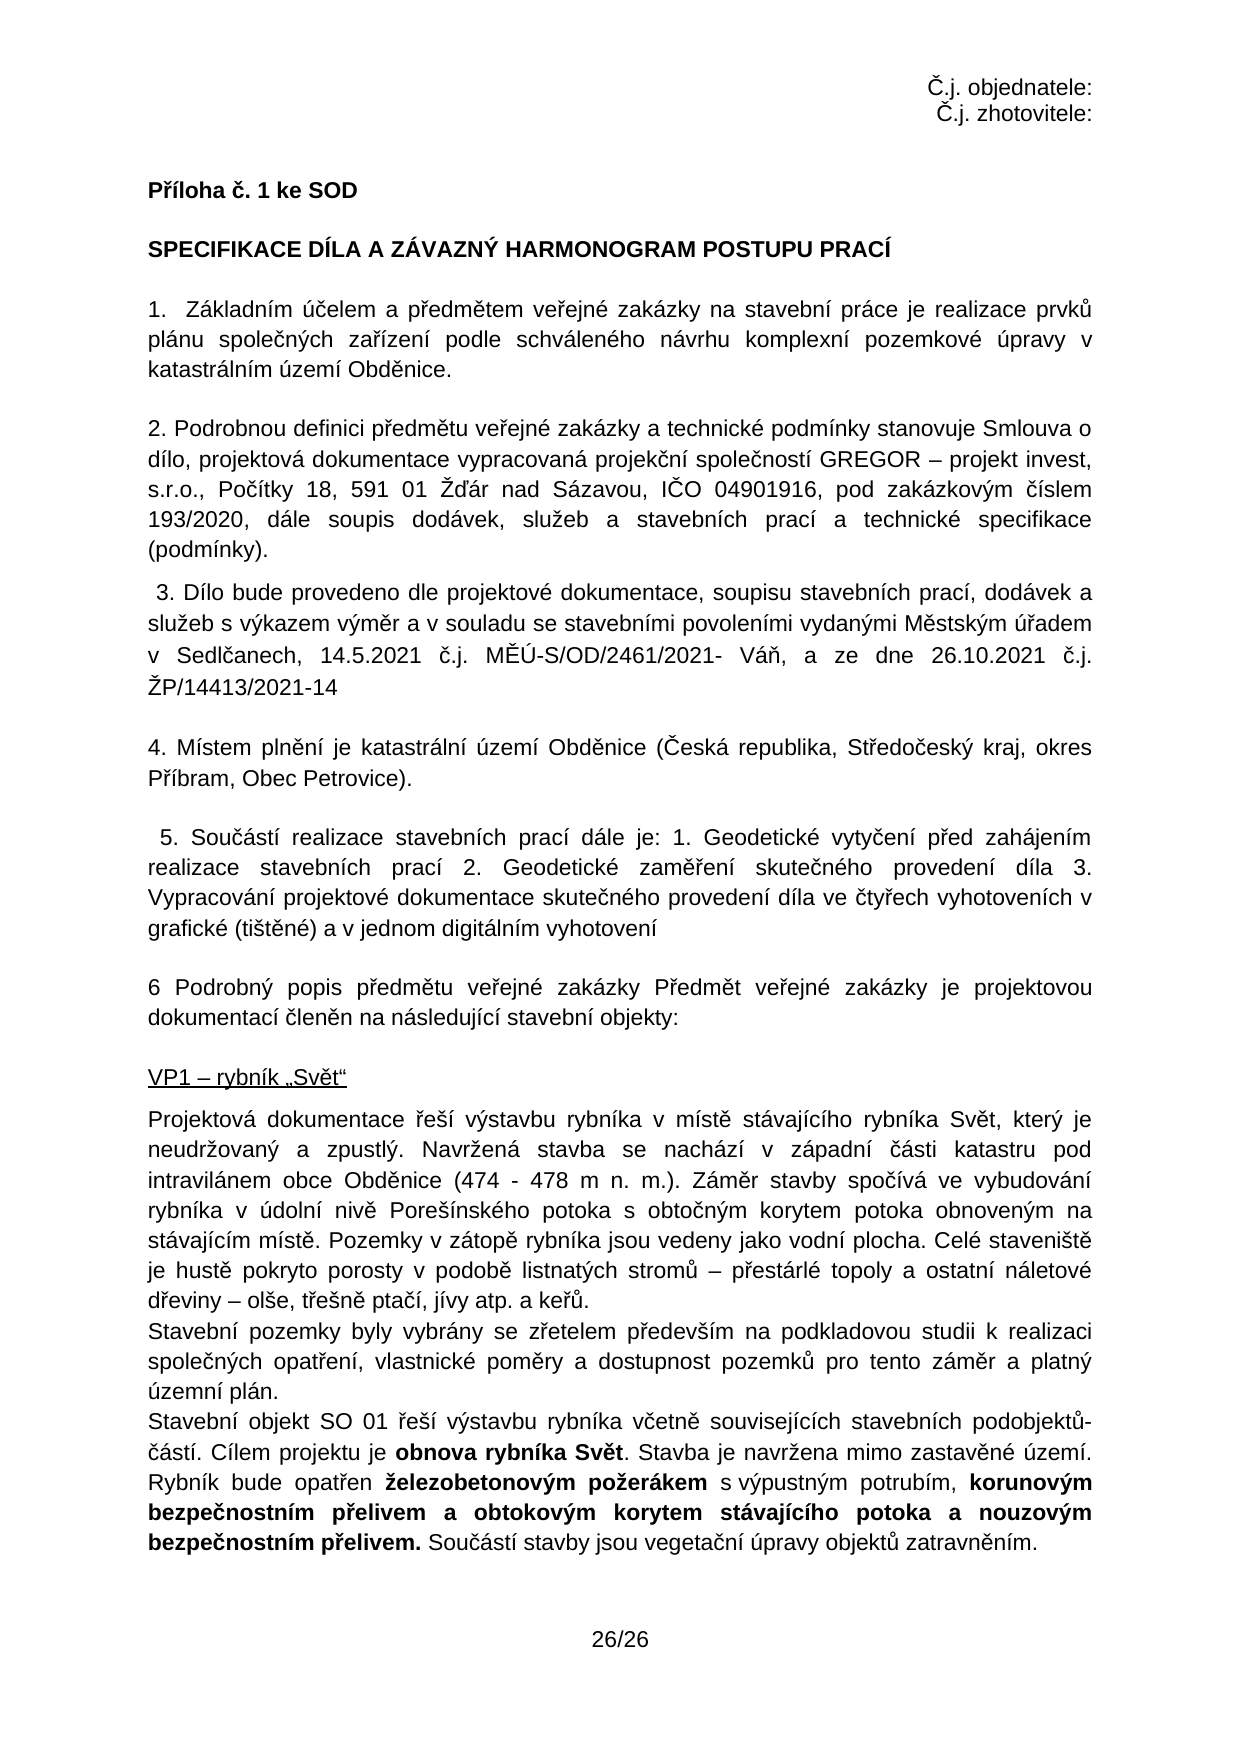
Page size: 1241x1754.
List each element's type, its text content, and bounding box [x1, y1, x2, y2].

text VP1 – rybník „Svět“ [148, 1063, 1093, 1090]
text 2. Podrobnou definici předmětu veřejné zakázky a technické podmínky stanovuje Smlouva o dílo, projektová dokumentace vypracovaná projekční společností GREGOR – projekt invest, s.r.o., Počítky 18, 591 01 Žďár nad Sázavou, IČO 04901916, pod zakázkovým číslem 193/2020, dále soupis dodávek, služeb a stavebních prací a technické specifikace (podmínky). [148, 415, 1093, 562]
text SPECIFIKACE DÍLA A ZÁVAZNÝ HARMONOGRAM POSTUPU PRACÍ [148, 236, 1093, 262]
text 1. Základním účelem a předmětem veřejné zakázky na stavební práce je realizace prvků plánu společných zařízení podle schváleného návrhu komplexní pozemkové úpravy v katastrálním území Obděnice. [148, 296, 1093, 382]
text 5. Součástí realizace stavebních prací dále je: 1. Geodetické vytyčení před zahájením realizace stavebních prací 2. Geodetické zaměření skutečného provedení díla 3. Vypracování projektové dokumentace skutečného provedení díla ve čtyřech vyhotoveních v grafické (tištěné) a v jednom digitálním vyhotovení [148, 824, 1093, 941]
text 3. Dílo bude provedeno dle projektové dokumentace, soupisu stavebních prací, dodávek a služeb s výkazem výměr a v souladu se stavebními povoleními vydanými Městským úřadem v Sedlčanech, 14.5.2021 č.j. MĚÚ-S/OD/2461/2021- Váň, a ze dne 26.10.2021 č.j. ŽP/14413/2021-14 [148, 579, 1093, 700]
text Projektová dokumentace řeší výstavbu rybníka v místě stávajícího rybníka Svět, který je neudržovaný a zpustlý. Navržená stavba se nachází v západní části katastru pod intravilánem obce Obděnice (474 - 478 m n. m.). Záměr stavby spočívá ve vybudování rybníka v údolní nivě Porešínského potoka s obtočným korytem potoka obnoveným na stávajícím místě. Pozemky v zátopě rybníka jsou vedeny jako vodní plocha. Celé staveniště je hustě pokryto porosty v podobě listnatých stromů – přestárlé topoly a ostatní náletové dřeviny – olše, třešně ptačí, jívy atp. a keřů. [148, 1106, 1093, 1314]
text 4. Místem plnění je katastrální území Obděnice (Česká republika, Středočeský kraj, okres Příbram, Obec Petrovice). [148, 734, 1093, 791]
text Stavební objekt SO 01 řeší výstavbu rybníka včetně souvisejících stavebních podobjektů-částí. Cílem projektu je obnova rybníka Svět. Stavba je navržena mimo zastavěné území. Rybník bude opatřen železobetonovým požerákem s výpustným potrubím, korunovým bezpečnostním přelivem a obtokovým korytem stávajícího potoka a nouzovým bezpečnostním přelivem. Součástí stavby jsou vegetační úpravy objektů zatravněním. [148, 1408, 1093, 1555]
text Stavební pozemky byly vybrány se zřetelem především na podkladovou studii k realizaci společných opatření, vlastnické poměry a dostupnost pozemků pro tento záměr a platný územní plán. [148, 1318, 1093, 1404]
text 6 Podrobný popis předmětu veřejné zakázky Předmět veřejné zakázky je projektovou dokumentací členěn na následující stavební objekty: [148, 974, 1093, 1030]
text Příloha č. 1 ke SOD [148, 177, 1093, 203]
